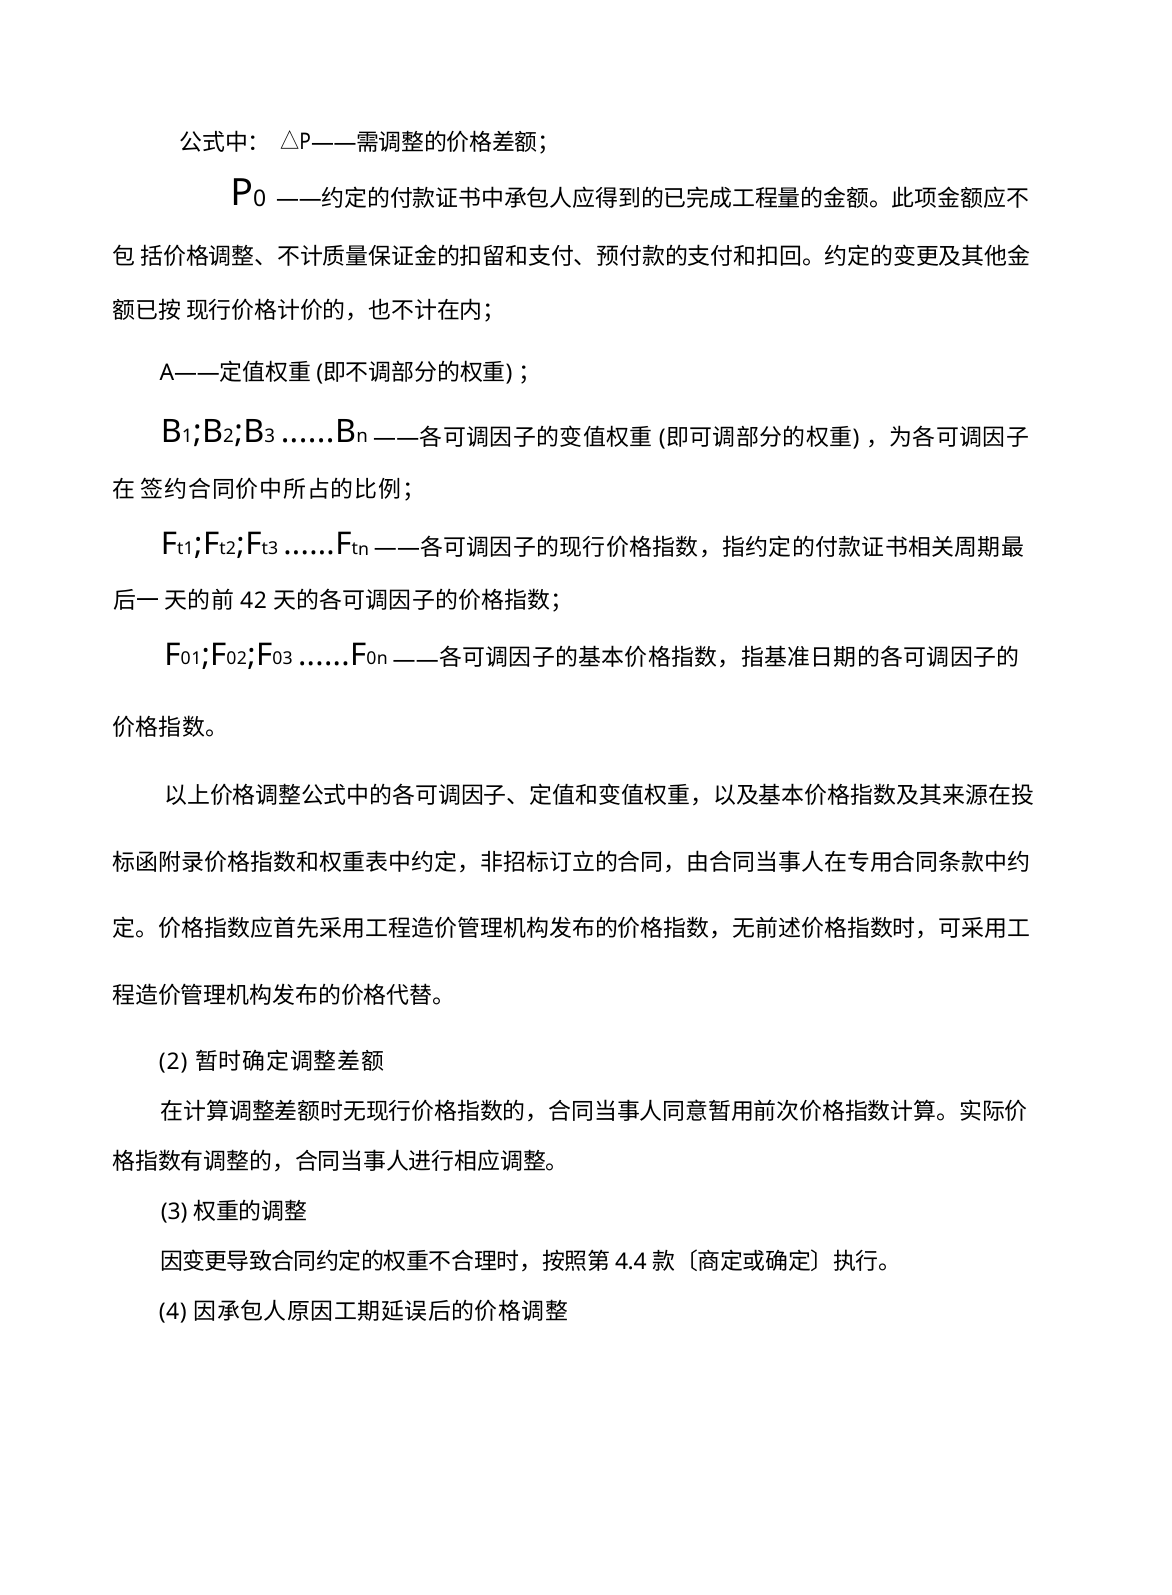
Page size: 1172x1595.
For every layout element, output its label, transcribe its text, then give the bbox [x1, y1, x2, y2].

text 公式中： △P——需调整的价格差额； [179, 125, 1038, 157]
text (2) 暂时确定调整差额 [159, 1043, 1038, 1077]
text P0 ——约定的付款证书中承包人应得到的已完成工程量的金额。此项金额应不包 括价格调整、不计质量保证金的扣留和支付、预付款的支付和扣回。约定的变更及其他金额已按 现行价格计价的，也不计在内； [112, 165, 1038, 326]
text 在计算调整差额时无现行价格指数的，合同当事人同意暂用前次价格指数计算。实际价格指数有调整的，合同当事人进行相应调整。 [112, 1093, 1038, 1176]
text (4) 因承包人原因工期延误后的价格调整 [159, 1293, 1038, 1326]
text 以上价格调整公式中的各可调因子、定值和变值权重，以及基本价格指数及其来源在投 标函附录价格指数和权重表中约定，非招标订立的合同，由合同当事人在专用合同条款中约 定。价格指数应首先采用工程造价管理机构发布的价格指数，无前述价格指数时，可采用工 程造价管理机构发布的价格代替。 [112, 777, 1038, 1010]
text B1;B2;B3 ......Bn ——各可调因子的变值权重 (即可调部分的权重) ，为各可调因子在 签约合同价中所占的比例； [112, 408, 1038, 504]
text (3) 权重的调整 [112, 1193, 1038, 1226]
text A——定值权重 (即不调部分的权重) ； [112, 354, 1038, 387]
text 因变更导致合同约定的权重不合理时，按照第 4.4 款〔商定或确定〕执行。 [160, 1243, 1038, 1276]
text Ft1;Ft2;Ft3 ......Ftn ——各可调因子的现行价格指数，指约定的付款证书相关周期最后一 天的前 42 天的各可调因子的价格指数； [113, 521, 1038, 615]
text F01;F02;F03 ......F0n ——各可调因子的基本价格指数，指基准日期的各可调因子的价格指数。 [112, 631, 1038, 777]
